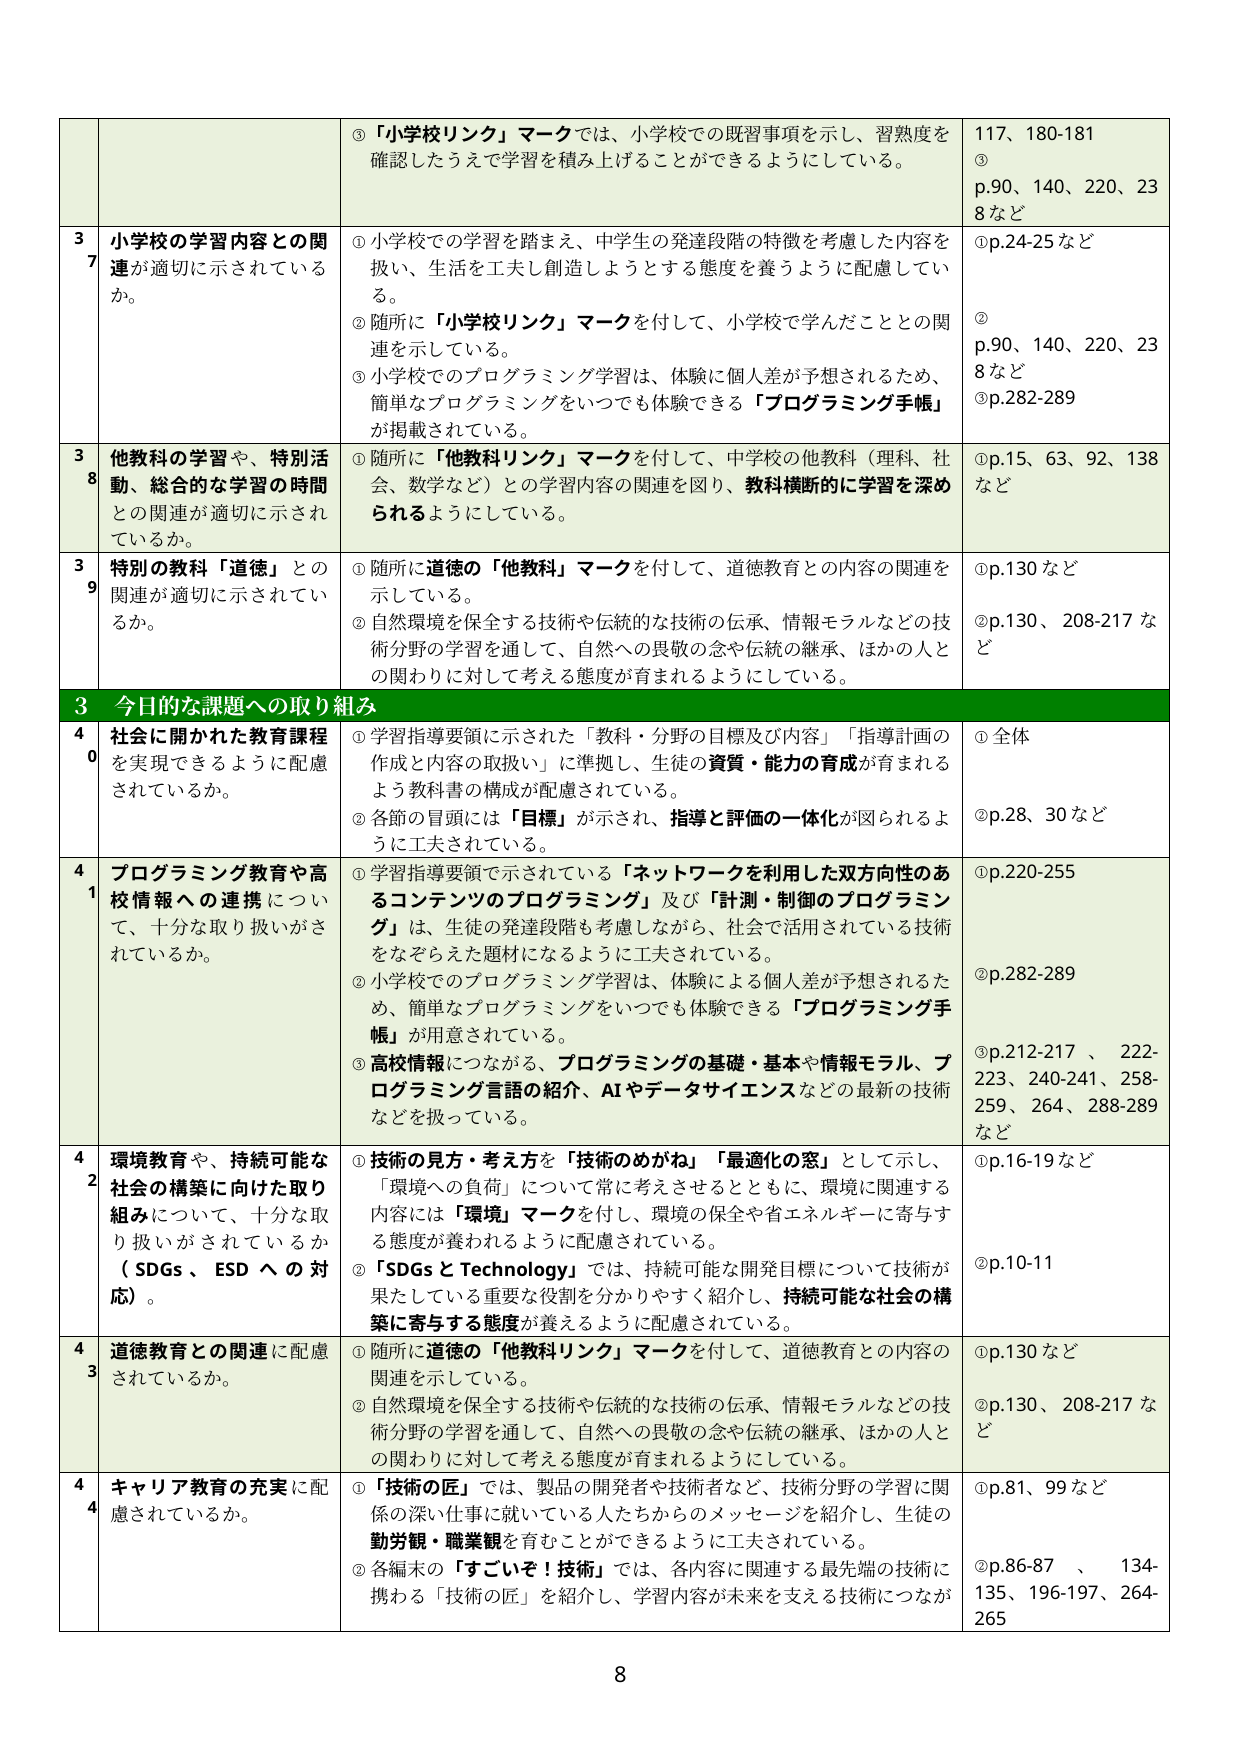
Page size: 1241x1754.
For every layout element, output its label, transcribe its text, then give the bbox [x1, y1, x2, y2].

table_cell ①p.130など ②p.130、208-217など [963, 1337, 1169, 1472]
table_cell 37 [60, 227, 98, 443]
table_cell 特別の教科「道徳」との関連が適切に示されているか。 [99, 553, 340, 688]
table_cell 42 [60, 1146, 98, 1336]
table_cell ３ 今日的な課題への取り組み [60, 690, 1169, 721]
table_cell 41 [60, 858, 98, 1145]
table_cell 小学校の学習内容との関連が適切に示されているか。 [99, 227, 340, 443]
table_cell ①全体 ②p.28、30など [963, 722, 1169, 857]
table_cell ①随所に道徳の「他教科」マークを付して、道徳教育との内容の関連を示している。 ②自然環境を保全する技術や伝統的な技術の伝承、情報モラルなどの技術分野の学習を通して、自然への畏敬の念や伝統の継承、ほかの人との関わりに対して考える態度が育まれるようにしている。 [341, 553, 962, 688]
table_cell ①p.16-19など ②p.10-11 [963, 1146, 1169, 1336]
table_cell ①p.220-255 ②p.282-289 ③p.212-217、222-223、240-241、258-259、264、288-289など [963, 858, 1169, 1145]
table_cell ①技術の見方・考え方を「技術のめがね」「最適化の窓」として示し、「環境への負荷」について常に考えさせるとともに、環境に関連する内容には「環境」マークを付し、環境の保全や省エネルギーに寄与する態度が養われるように配慮されている。 ②「SDGsとTechnology」では、持続可能な開発目標について技術が果たしている重要な役割を分かりやすく紹介し、持続可能な社会の構築に寄与する態度が養えるように配慮されている。 [341, 1146, 962, 1336]
table_cell ①学習指導要領に示された「教科・分野の目標及び内容」「指導計画の作成と内容の取扱い」に準拠し、生徒の資質・能力の育成が育まれるよう教科書の構成が配慮されている。 ②各節の冒頭には「目標」が示され、指導と評価の一体化が図られるように工夫されている。 [341, 722, 962, 857]
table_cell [963, 119, 1169, 226]
table_cell ①p.15、63、92、138など [963, 444, 1169, 552]
table_cell 道徳教育との関連に配慮されているか。 [99, 1337, 340, 1472]
table_cell ①学習指導要領で示されている「ネットワークを利用した双方向性のあるコンテンツのプログラミング」及び「計測・制御のプログラミング」は、生徒の発達段階も考慮しながら、社会で活用されている技術をなぞらえた題材になるように工夫されている。 ②小学校でのプログラミング学習は、体験による個人差が予想されるため、簡単なプログラミングをいつでも体験できる「プログラミング手帳」が用意されている。 ③高校情報につながる、プログラミングの基礎・基本や情報モラル、プログラミング言語の紹介、AIやデータサイエンスなどの最新の技術などを扱っている。 [341, 858, 962, 1145]
table_cell プログラミング教育や高校情報への連携について、十分な取り扱いがされているか。 [99, 858, 340, 1145]
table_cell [341, 1473, 962, 1631]
table_cell 40 [60, 722, 98, 857]
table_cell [341, 119, 962, 226]
table_cell 38 [60, 444, 98, 552]
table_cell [963, 1473, 1169, 1631]
table_cell 39 [60, 553, 98, 688]
table_cell 36 [60, 119, 98, 226]
table_cell 環境教育や、持続可能な社会の構築に向けた取り組みについて、十分な取り扱いがされているか（SDGs、ESDへの対応）。 [99, 1146, 340, 1336]
table_cell ①p.24-25など ②p.90、140、220、238など ③p.282-289 [963, 227, 1169, 443]
table_cell キャリア教育の充実に配慮されているか。 [99, 1473, 340, 1631]
table_cell 他教科の学習や、特別活動、総合的な学習の時間との関連が適切に示されているか。 [99, 444, 340, 552]
table_cell 44 [60, 1473, 98, 1631]
table_cell ①随所に「他教科リンク」マークを付して、中学校の他教科（理科、社会、数学など）との学習内容の関連を図り、教科横断的に学習を深められるようにしている。 [341, 444, 962, 552]
table_cell 43 [60, 1337, 98, 1472]
table_cell ①小学校での学習を踏まえ、中学生の発達段階の特徴を考慮した内容を扱い、生活を工夫し創造しようとする態度を養うように配慮している。 ②随所に「小学校リンク」マークを付して、小学校で学んだこととの関連を示している。 ③小学校でのプログラミング学習は、体験に個人差が予想されるため、簡単なプログラミングをいつでも体験できる「プログラミング手帳」が掲載されている。 [341, 227, 962, 443]
table_cell ①p.130など ②p.130、208-217など [963, 553, 1169, 688]
table_cell 社会に開かれた教育課程を実現できるように配慮されているか。 [99, 722, 340, 857]
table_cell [99, 119, 340, 226]
table_cell ①随所に道徳の「他教科リンク」マークを付して、道徳教育との内容の関連を示している。 ②自然環境を保全する技術や伝統的な技術の伝承、情報モラルなどの技術分野の学習を通して、自然への畏敬の念や伝統の継承、ほかの人との関わりに対して考える態度が育まれるようにしている。 [341, 1337, 962, 1472]
